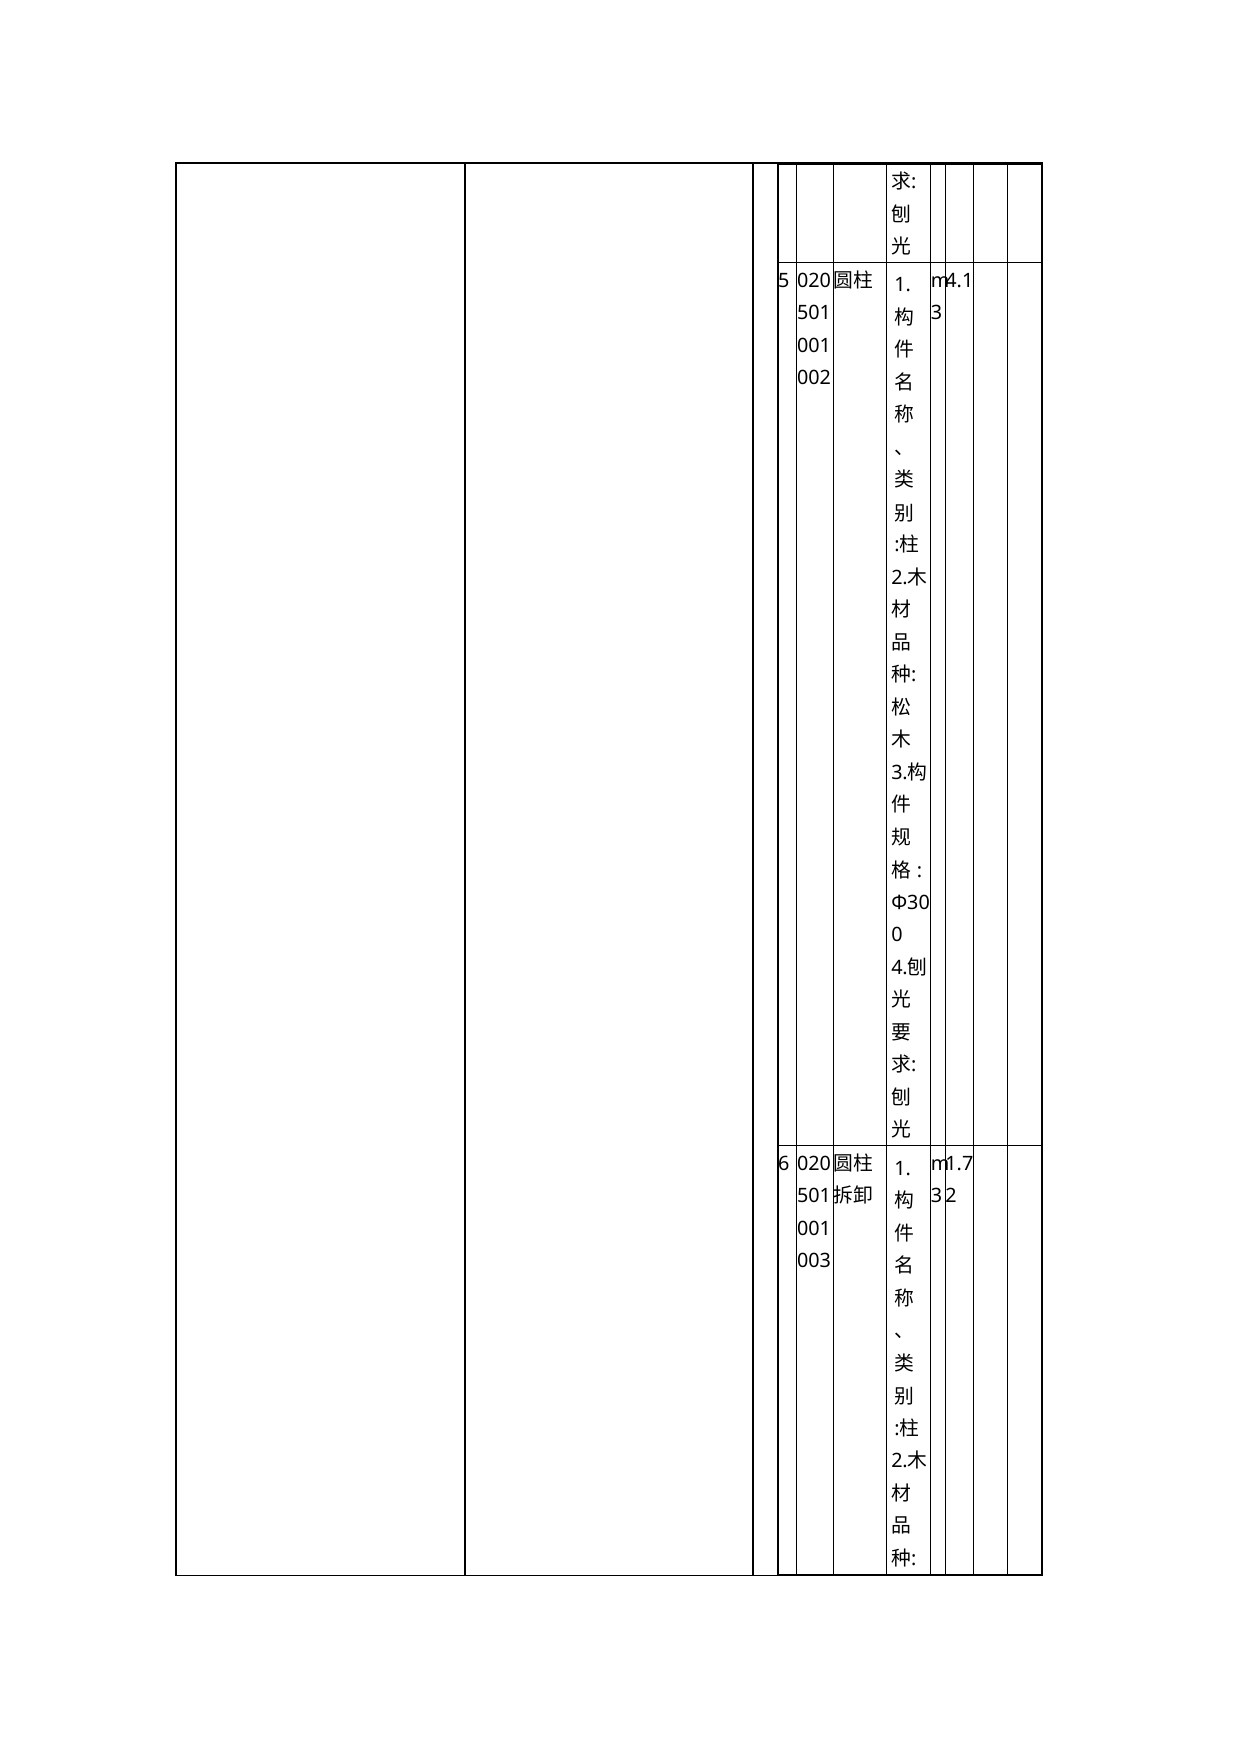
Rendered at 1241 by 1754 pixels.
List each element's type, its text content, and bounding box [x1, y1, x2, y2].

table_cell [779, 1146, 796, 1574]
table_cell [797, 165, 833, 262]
table_cell [466, 164, 752, 1574]
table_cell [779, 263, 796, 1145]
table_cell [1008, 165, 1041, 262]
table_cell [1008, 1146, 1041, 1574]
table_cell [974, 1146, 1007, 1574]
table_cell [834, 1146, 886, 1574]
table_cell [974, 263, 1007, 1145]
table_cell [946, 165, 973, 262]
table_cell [887, 263, 930, 1145]
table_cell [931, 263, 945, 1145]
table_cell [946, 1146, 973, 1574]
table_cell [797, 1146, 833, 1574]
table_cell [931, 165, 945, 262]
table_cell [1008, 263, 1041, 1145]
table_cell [754, 164, 777, 1574]
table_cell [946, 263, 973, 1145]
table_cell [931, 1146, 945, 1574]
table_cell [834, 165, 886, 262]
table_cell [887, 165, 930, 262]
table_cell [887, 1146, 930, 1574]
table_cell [834, 263, 886, 1145]
table_cell 1 [177, 164, 464, 1574]
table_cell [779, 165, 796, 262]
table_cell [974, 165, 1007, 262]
